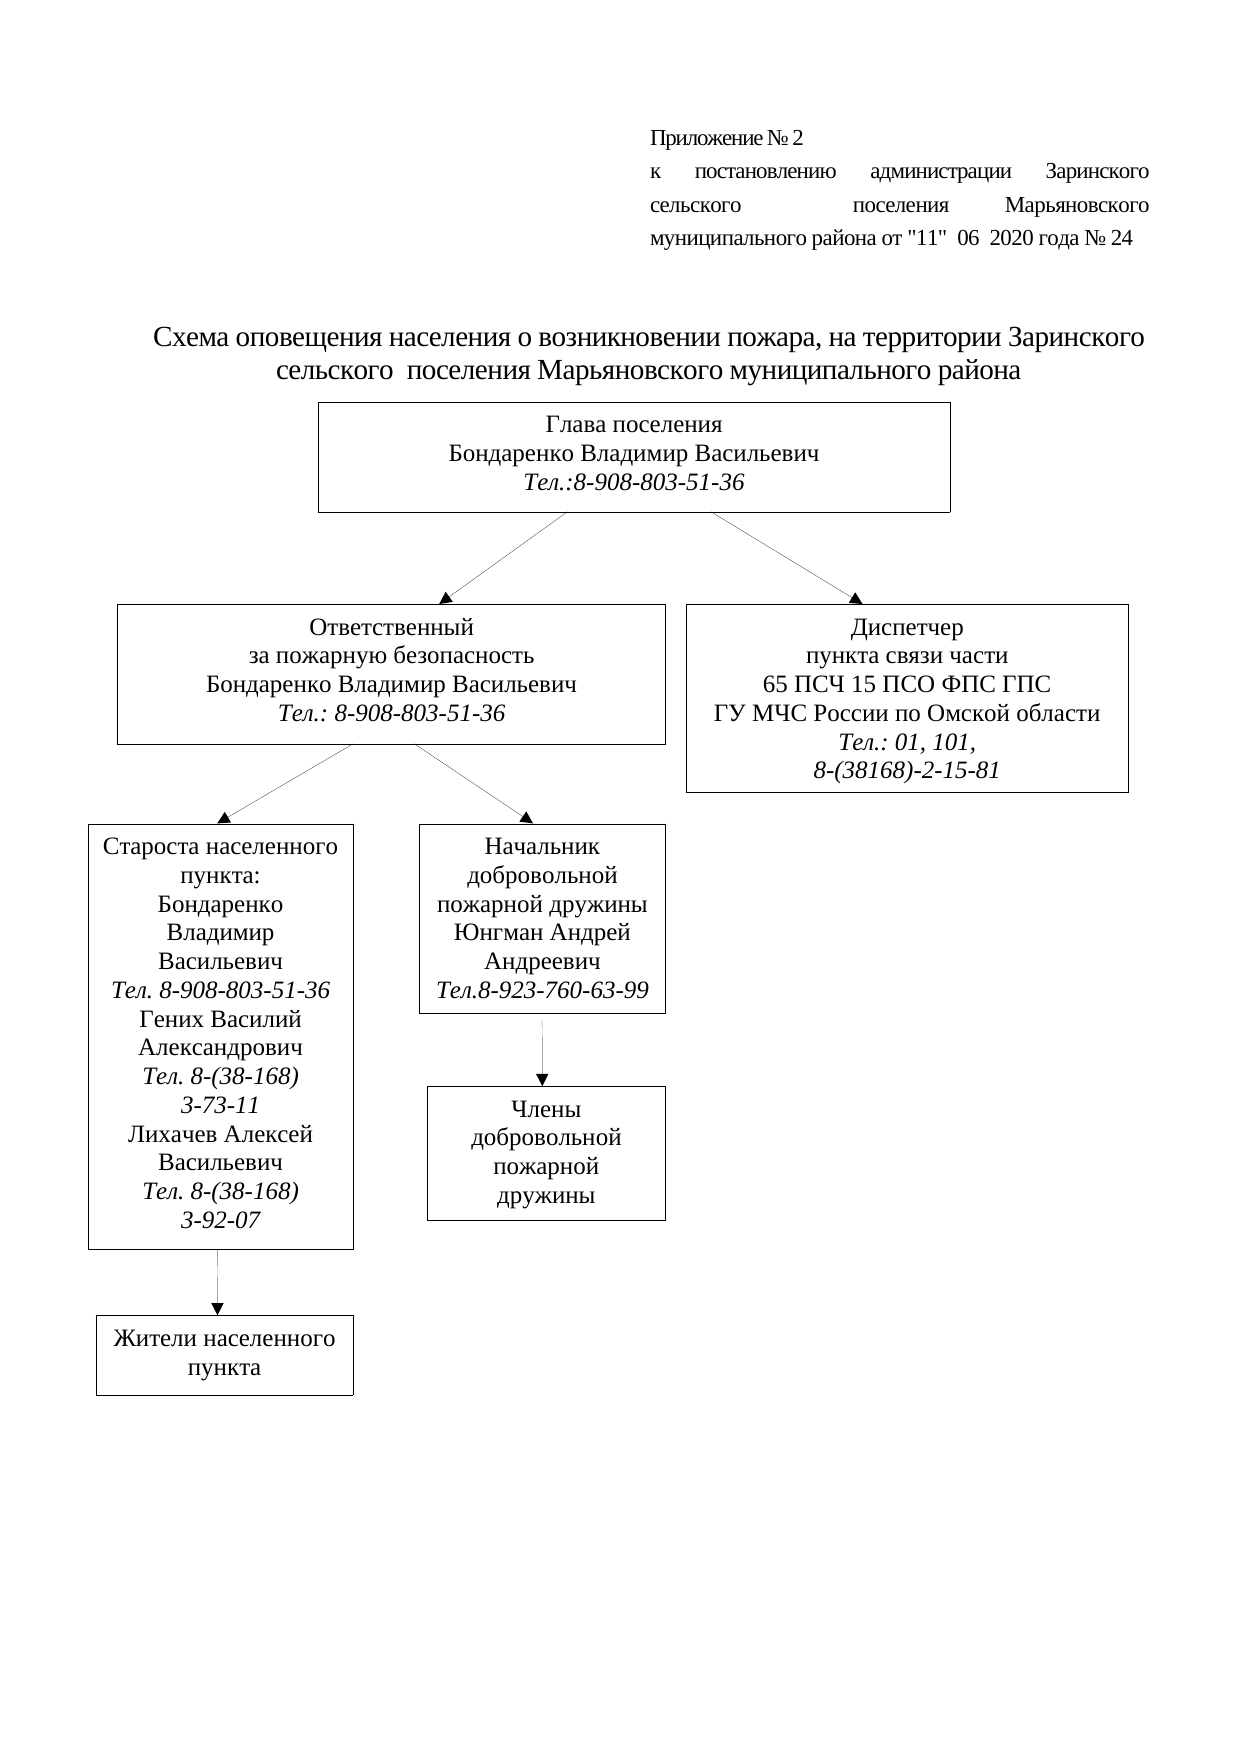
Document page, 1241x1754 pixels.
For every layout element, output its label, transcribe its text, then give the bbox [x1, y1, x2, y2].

text Схема оповещения населения о возникновении пожара, на территории Заринского сельского поселения Марьяновского муниципального района [148, 319, 1149, 386]
text Приложение № 2 [650, 118, 1149, 152]
text к постановлению администрации Заринского сельского поселения Марьяновского муниципального района от "11" 06 2020 года № 24 [650, 152, 1149, 252]
